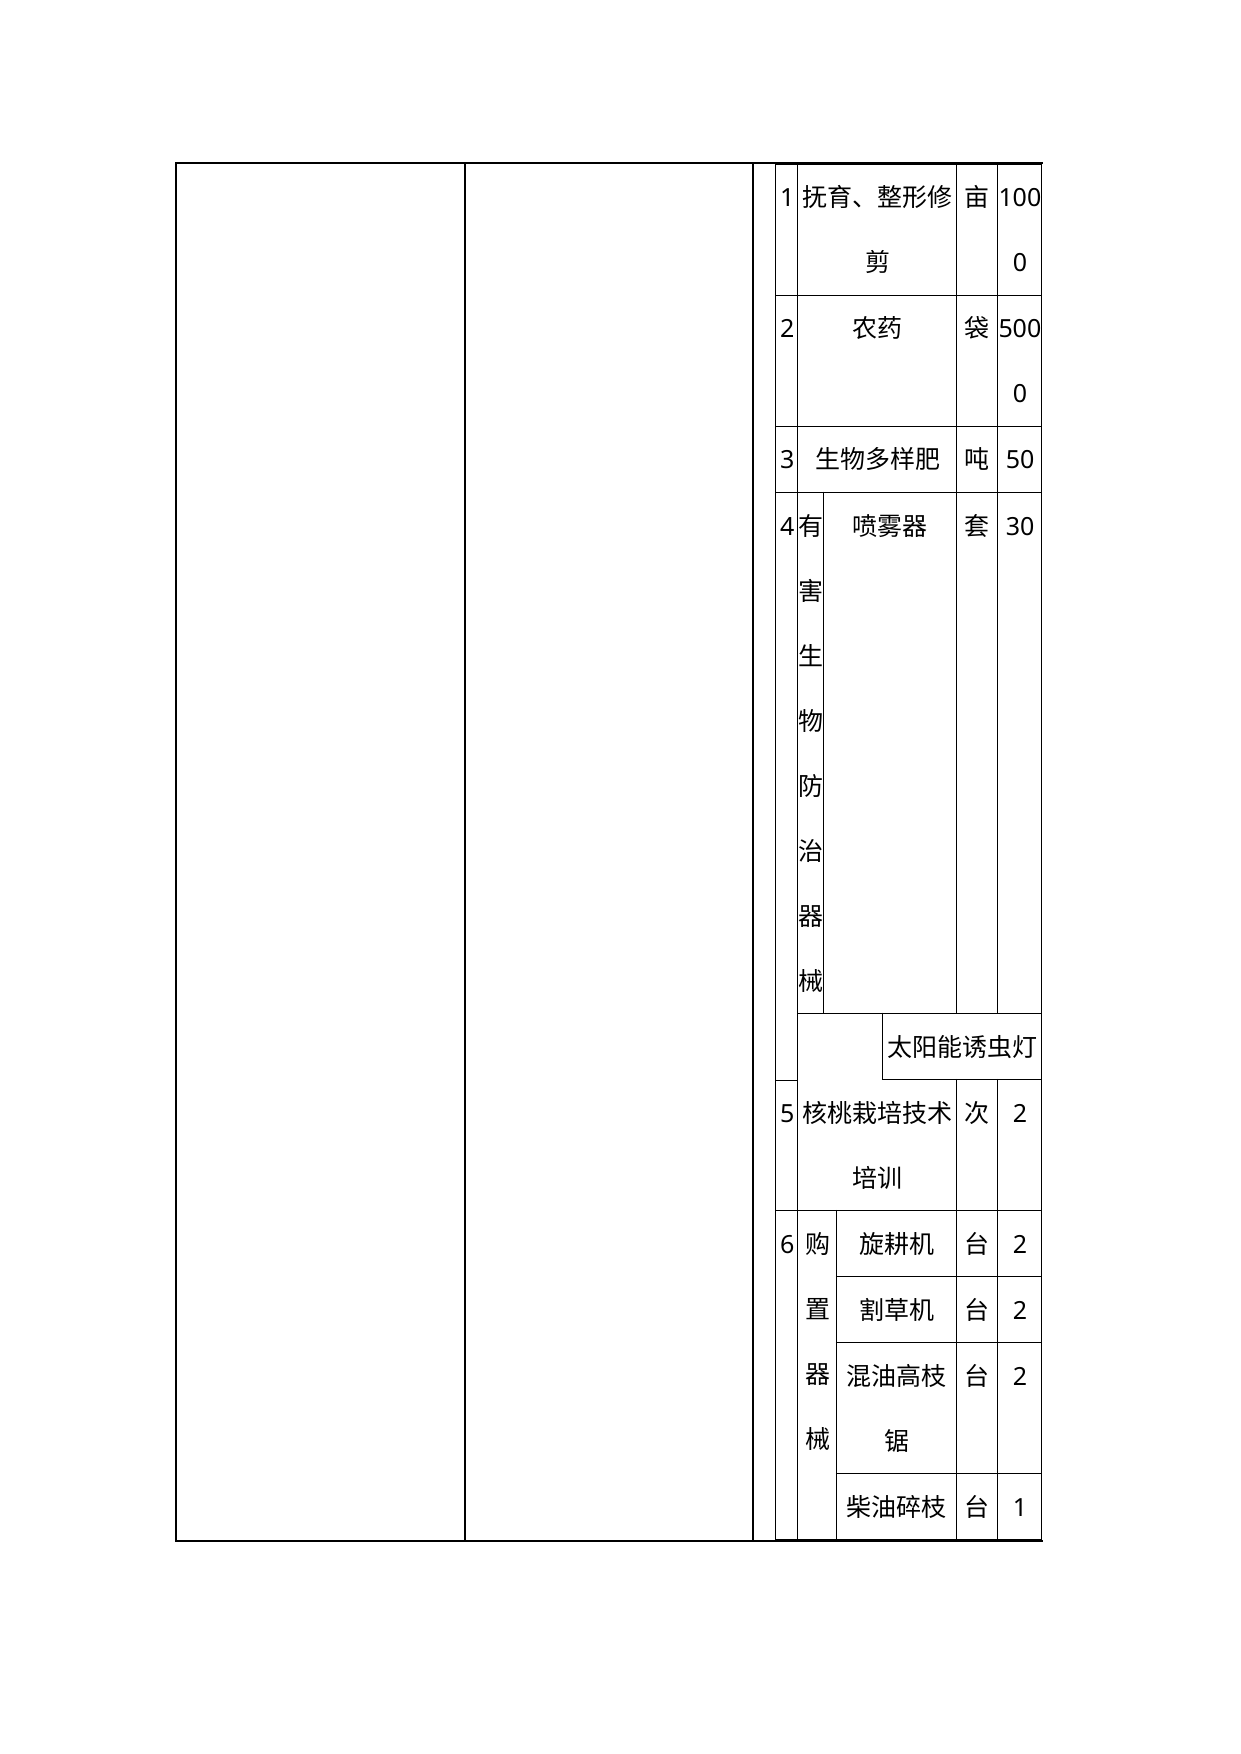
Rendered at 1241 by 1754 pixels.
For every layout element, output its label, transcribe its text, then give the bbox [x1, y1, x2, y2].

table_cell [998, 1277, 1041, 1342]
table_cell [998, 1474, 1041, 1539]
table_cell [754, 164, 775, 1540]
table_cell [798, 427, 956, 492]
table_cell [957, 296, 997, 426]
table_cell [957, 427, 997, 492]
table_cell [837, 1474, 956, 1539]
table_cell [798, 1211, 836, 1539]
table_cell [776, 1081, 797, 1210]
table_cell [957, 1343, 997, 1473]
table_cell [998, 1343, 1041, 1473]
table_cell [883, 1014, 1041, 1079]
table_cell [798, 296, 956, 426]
table_cell [466, 164, 752, 1540]
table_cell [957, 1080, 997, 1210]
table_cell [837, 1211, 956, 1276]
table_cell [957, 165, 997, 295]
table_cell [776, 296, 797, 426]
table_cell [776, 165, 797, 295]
table_cell 1 [177, 164, 464, 1540]
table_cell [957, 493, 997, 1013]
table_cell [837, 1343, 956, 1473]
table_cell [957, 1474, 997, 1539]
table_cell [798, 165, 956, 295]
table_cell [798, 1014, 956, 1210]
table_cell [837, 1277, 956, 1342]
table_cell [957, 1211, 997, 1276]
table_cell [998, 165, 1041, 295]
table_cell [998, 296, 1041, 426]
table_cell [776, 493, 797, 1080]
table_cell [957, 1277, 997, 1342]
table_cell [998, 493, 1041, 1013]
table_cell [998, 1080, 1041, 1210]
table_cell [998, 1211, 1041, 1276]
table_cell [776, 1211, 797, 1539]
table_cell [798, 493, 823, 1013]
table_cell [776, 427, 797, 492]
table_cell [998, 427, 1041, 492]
